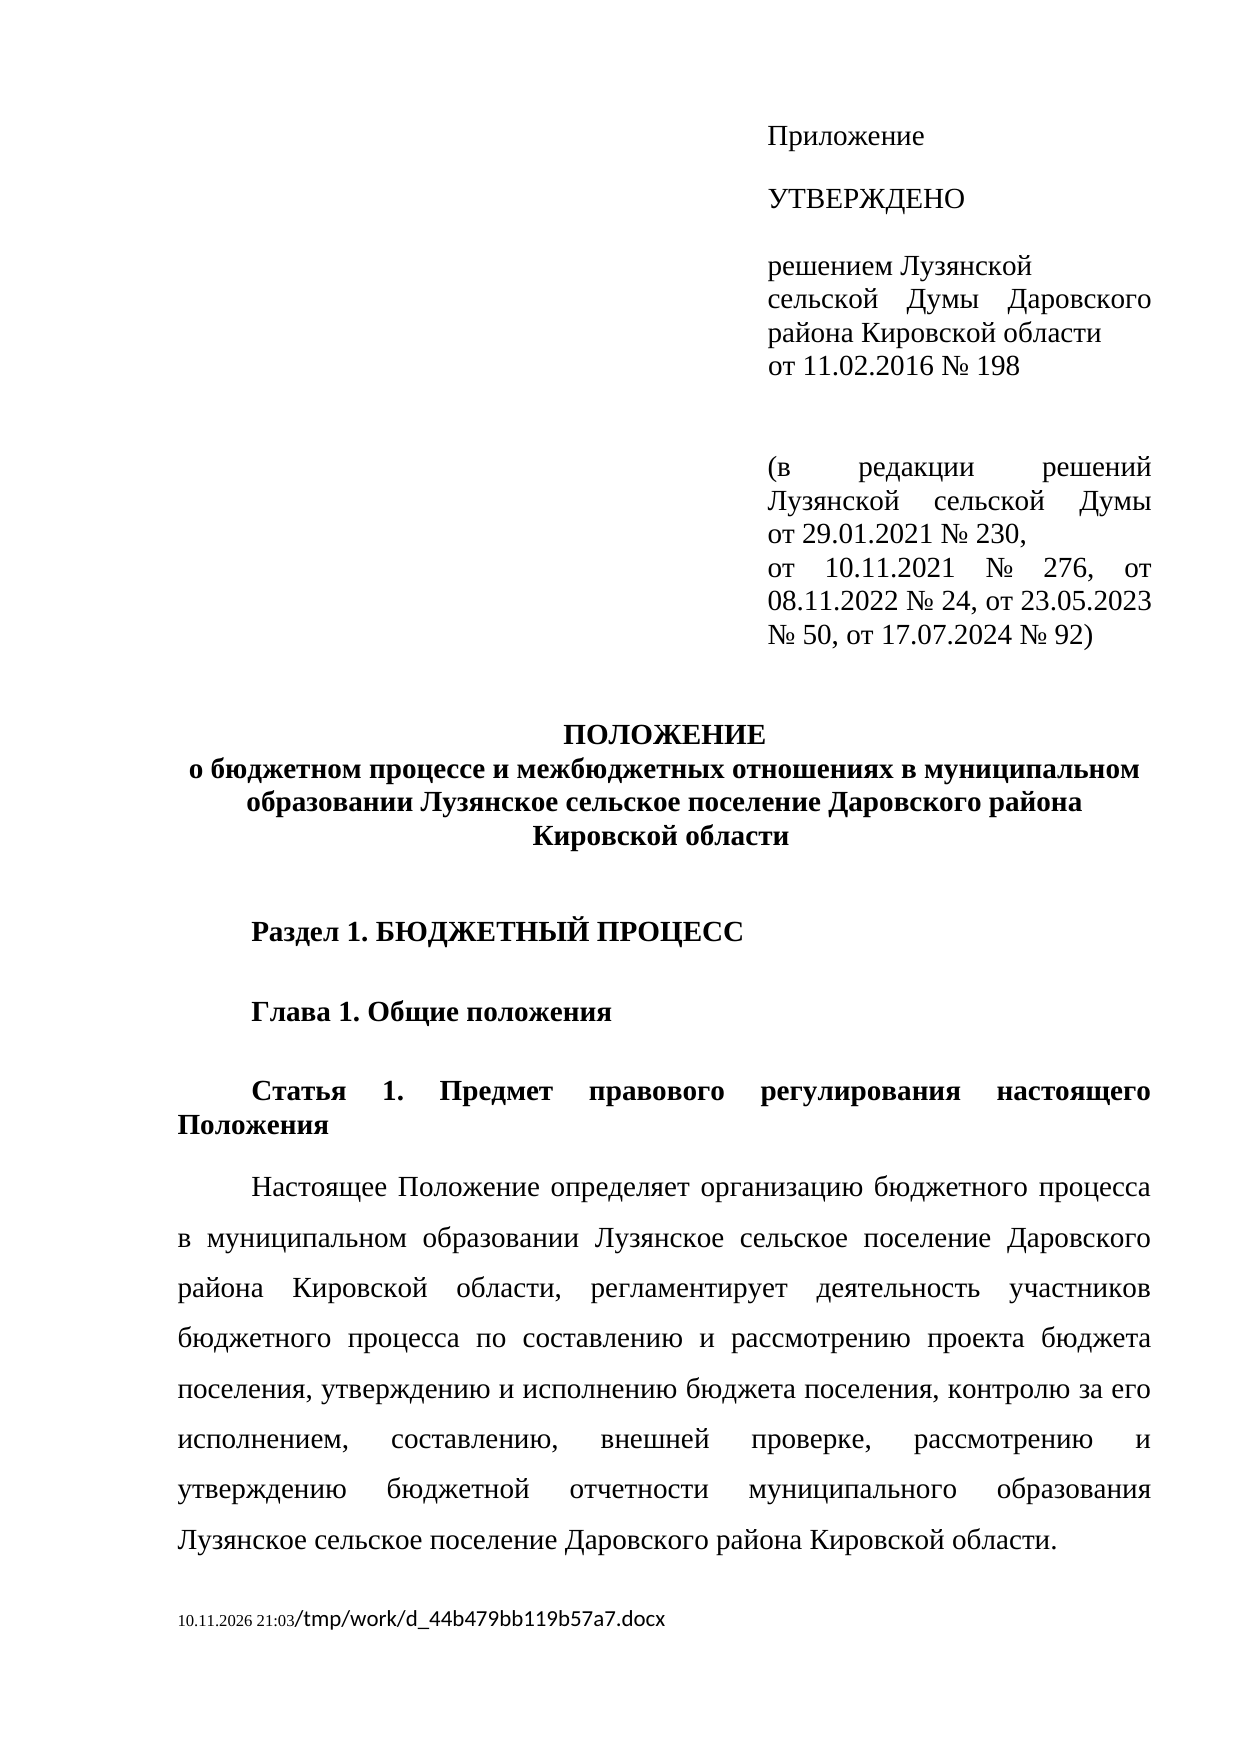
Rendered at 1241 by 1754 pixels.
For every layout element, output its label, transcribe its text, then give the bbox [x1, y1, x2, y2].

text (в редакции решений Лузянской сельской Думы от 29.01.2021 № 230, [767, 449, 1152, 550]
text Приложение [177, 118, 1152, 152]
text УТВЕРЖДЕНО [767, 181, 1152, 214]
text Раздел 1. БЮДЖЕТНЫЙ ПРОЦЕСС [177, 914, 1152, 948]
text от 11.02.2016 № 198 [768, 348, 1152, 382]
text Статья 1. Предмет правового регулирования настоящего Положения [177, 1073, 1152, 1140]
text ПОЛОЖЕНИЕ [177, 717, 1152, 751]
text о бюджетном процессе и межбюджетных отношениях в муниципальном образовании Лузянское сельское поселение Даровского района Кировской области [177, 751, 1152, 852]
text решением Лузянской [767, 248, 1152, 281]
text Настоящее Положение определяет организацию бюджетного процесса в муниципальном образовании Лузянское сельское поселение Даровского района Кировской области, регламентирует деятельность участников бюджетного процесса по составлению и рассмотрению проекта бюджета поселения, утверждению и исполнению бюджета поселения, контролю за его исполнением, составлению, внешней проверке, рассмотрению и утверждению бюджетной отчетности муниципального образования Лузянское сельское поселение Даровского района Кировской области. [177, 1169, 1152, 1555]
text сельской Думы Даровского района Кировской области [767, 281, 1152, 348]
text Глава 1. Общие положения [177, 994, 1152, 1027]
text от 10.11.2021 № 276, от 08.11.2022 № 24, от 23.05.2023 № 50, от 17.07.2024 № 92) [767, 550, 1152, 650]
